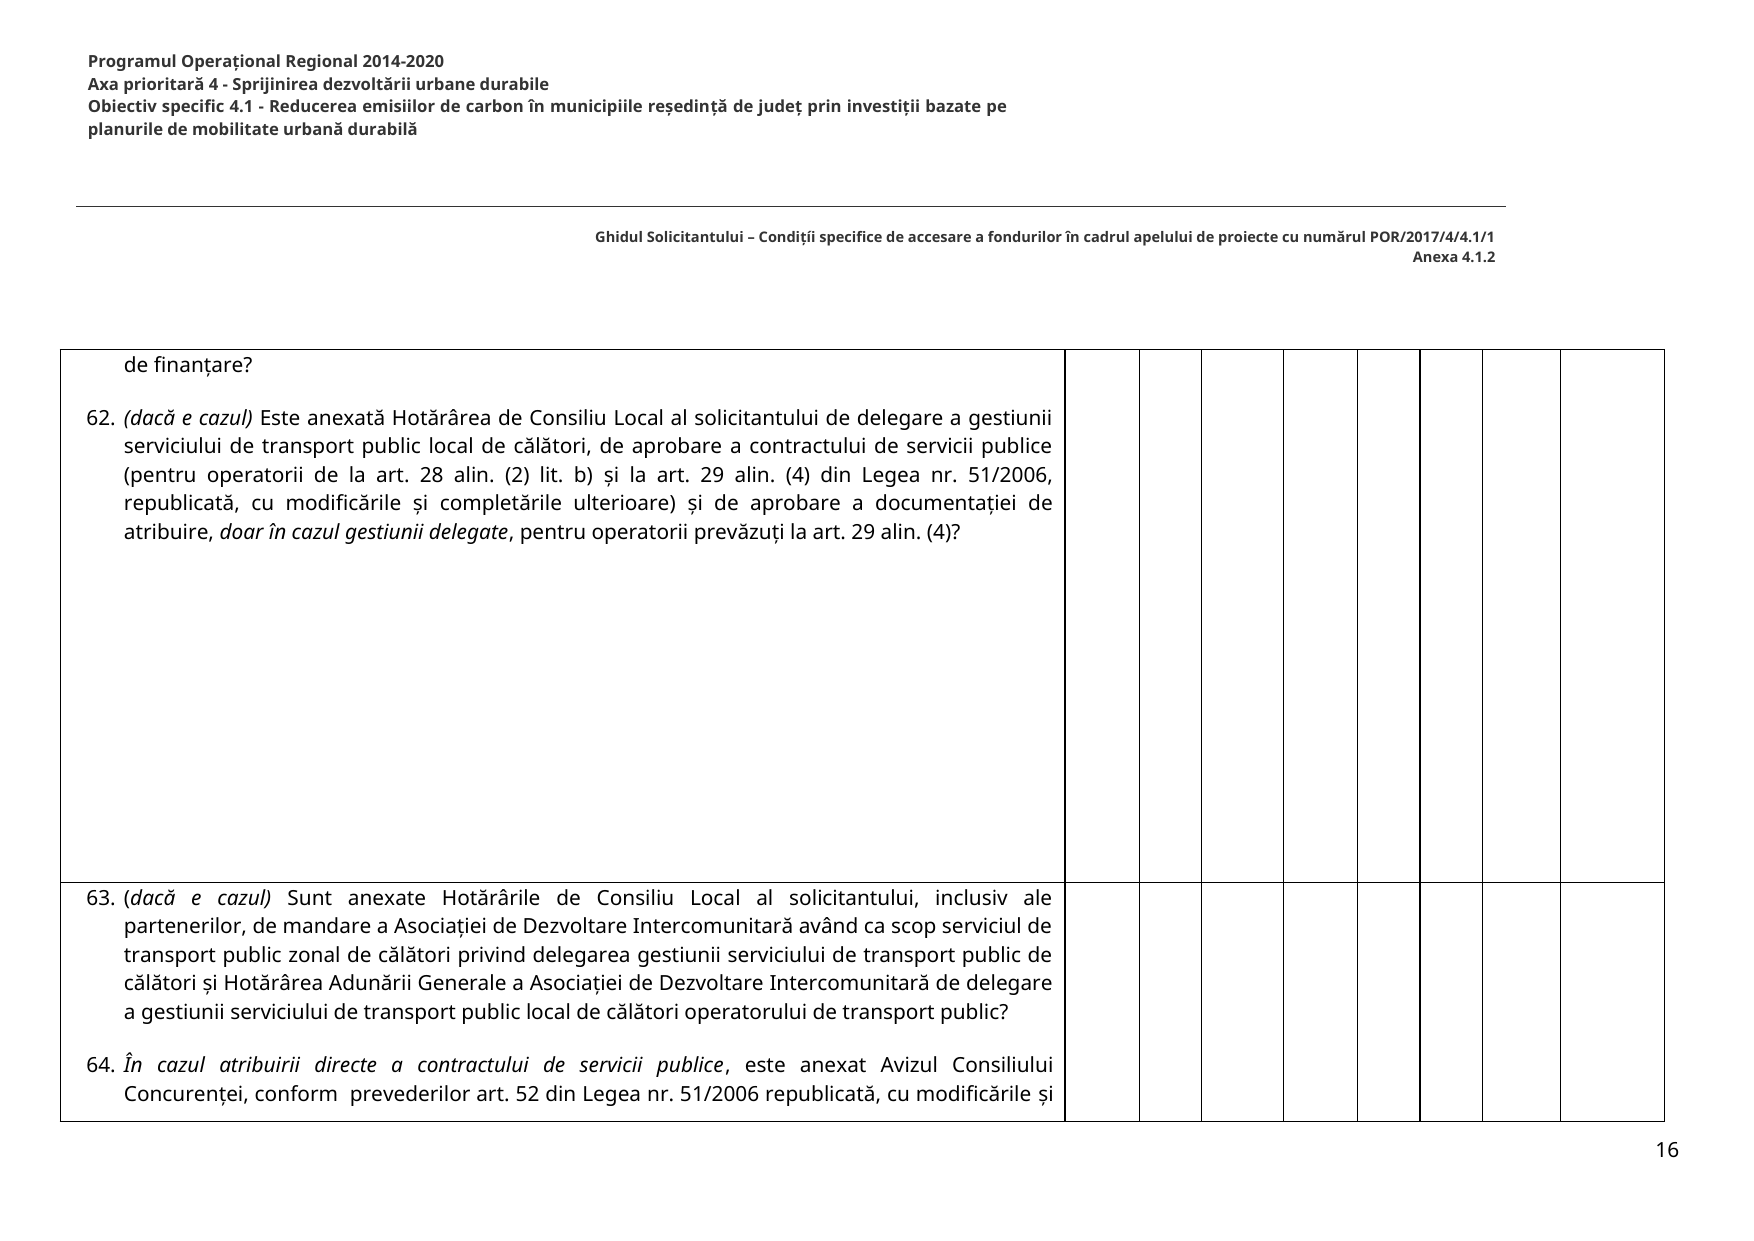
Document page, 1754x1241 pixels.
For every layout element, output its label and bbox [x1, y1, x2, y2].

table_cell [1561, 883, 1664, 1121]
table_cell [61, 883, 1064, 1121]
table_cell [1358, 883, 1419, 1121]
table_cell [1066, 883, 1139, 1121]
table_cell [61, 350, 1064, 882]
table_cell [1561, 350, 1664, 882]
table_cell [1284, 350, 1357, 882]
table_cell [1483, 883, 1560, 1121]
table_cell [1202, 350, 1283, 882]
table_cell [1421, 350, 1482, 882]
table_cell [1066, 350, 1139, 882]
table_cell [1358, 350, 1419, 882]
table_cell [1202, 883, 1283, 1121]
table_cell [1140, 350, 1201, 882]
table_cell [1483, 350, 1560, 882]
table_cell [1284, 883, 1357, 1121]
table_cell [1140, 883, 1201, 1121]
table_cell [1421, 883, 1482, 1121]
